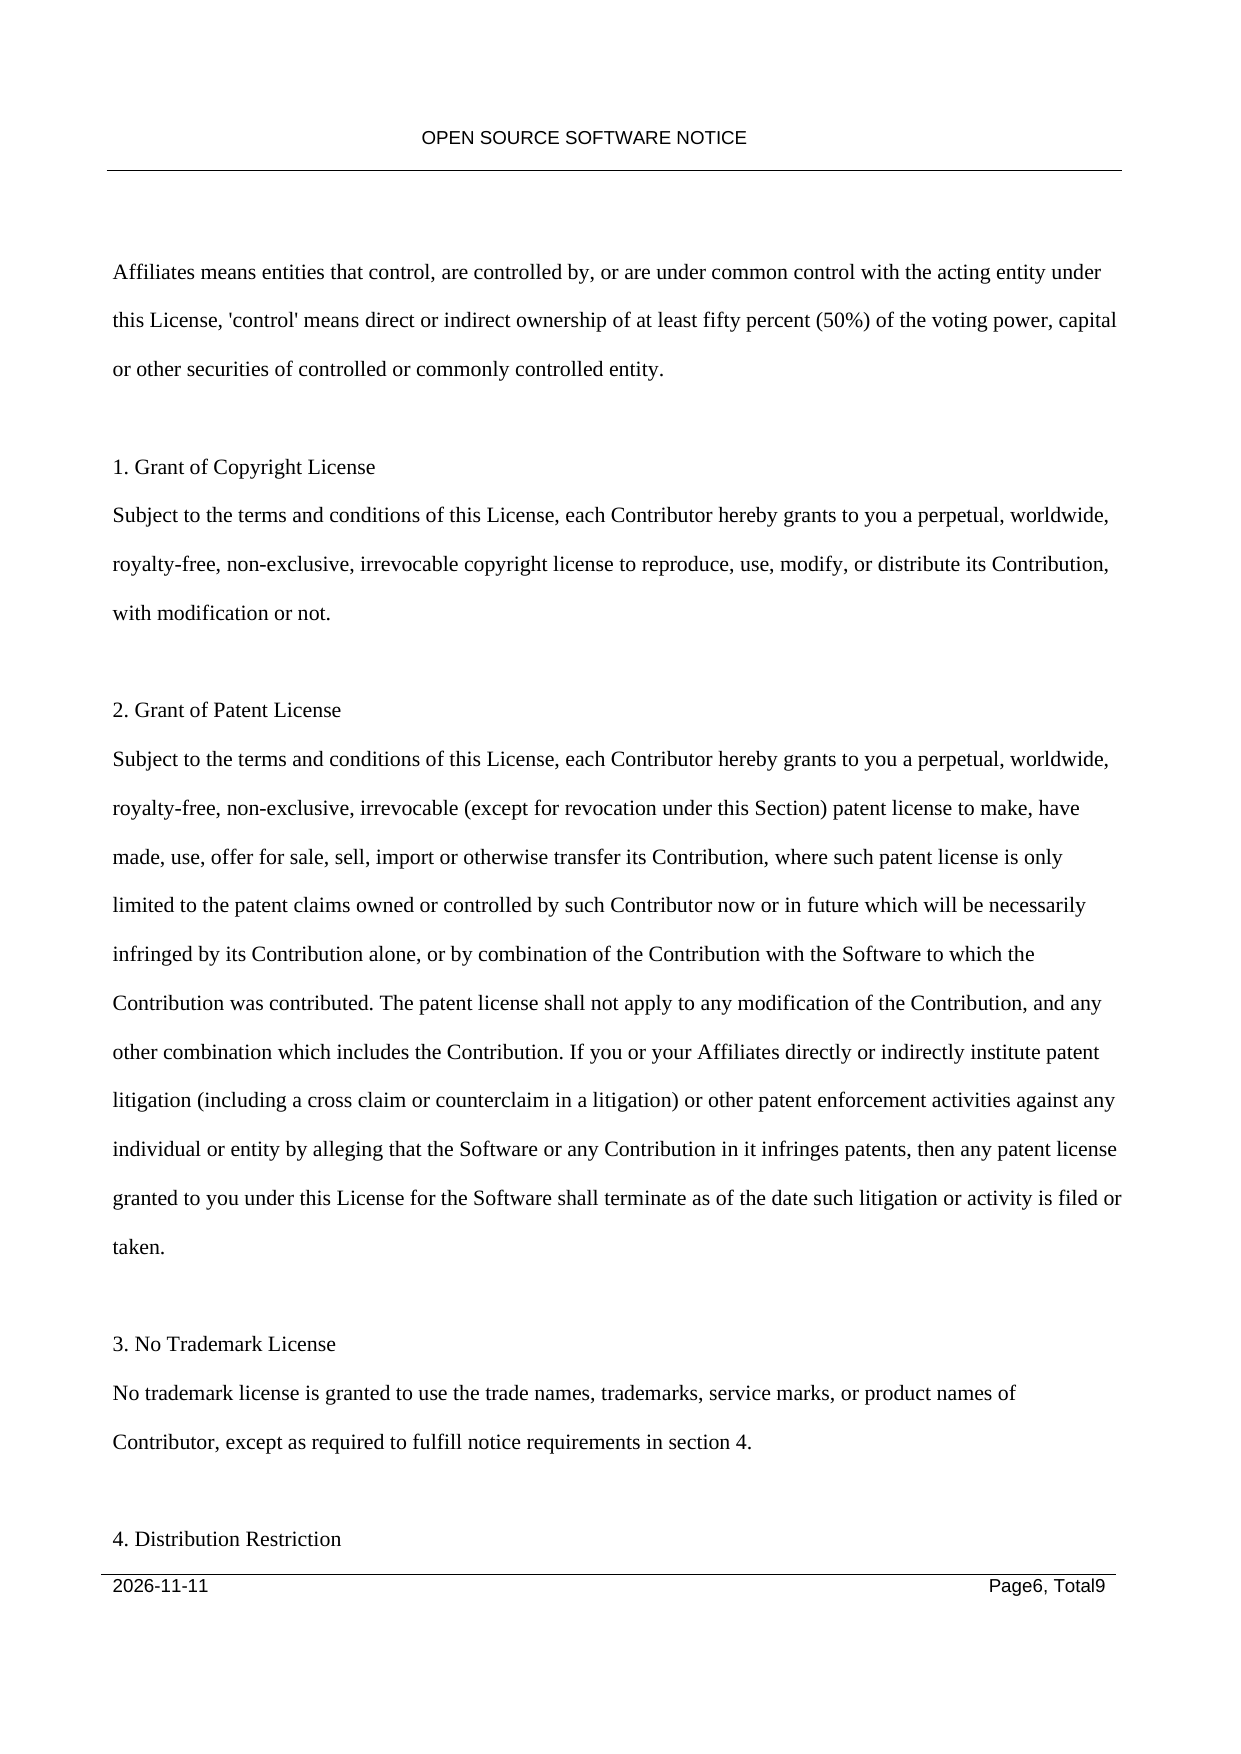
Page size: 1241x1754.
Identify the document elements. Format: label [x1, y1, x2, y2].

text [112, 206, 1128, 1555]
